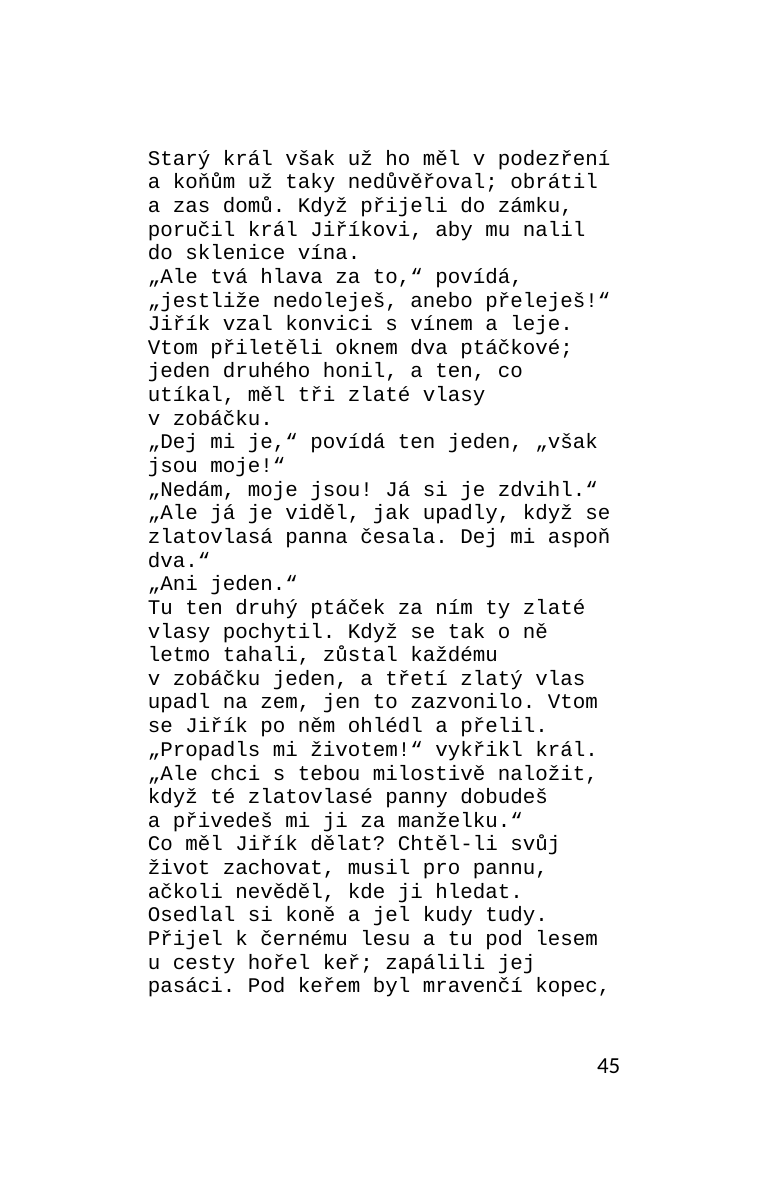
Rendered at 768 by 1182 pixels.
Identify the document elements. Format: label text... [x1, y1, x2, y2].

text „Ale tvá hlava za to,“ povídá, „jestliže nedoleješ, anebo přeleješ!“ [148, 266, 620, 313]
text „Ale já je viděl, jak upadly, když se zlatovlasá panna česala. Dej mi aspoň dva.“ [148, 502, 620, 573]
text Tu ten druhý ptáček za ním ty zlaté vlasy pochytil. Když se tak o ně letmo tahali, zůstal každému v zobáčku jeden, a třetí zlatý vlas upadl na zem, jen to zazvonilo. Vtom se Jiřík po něm ohlédl a přelil. [148, 597, 620, 739]
text Jiřík vzal konvici s vínem a leje. Vtom přiletěli oknem dva ptáčkové; jeden druhého honil, a ten, co utíkal, měl tři zlaté vlasy v zobáčku. [148, 313, 620, 431]
text Starý král však už ho měl v podezření a koňům už taky nedůvěřoval; obrátil a zas domů. Když přijeli do zámku, poručil král Jiříkovi, aby mu nalil do sklenice vína. [148, 148, 620, 266]
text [148, 928, 620, 999]
text Co měl Jiřík dělat? Chtěl-li svůj život zachovat, musil pro pannu, ačkoli nevěděl, kde ji hledat. Osedlal si koně a jel kudy tudy. [148, 833, 620, 928]
text „Ani jeden.“ [148, 573, 620, 597]
text „Dej mi je,“ povídá ten jeden, „však jsou moje!“ [148, 431, 620, 479]
text „Nedám, moje jsou! Já si je zdvihl.“ [148, 479, 620, 502]
text „Propadls mi životem!“ vykřikl král. „Ale chci s tebou milostivě naložit, když té zlatovlasé panny dobudeš a přivedeš mi ji za manželku.“ [148, 739, 620, 833]
